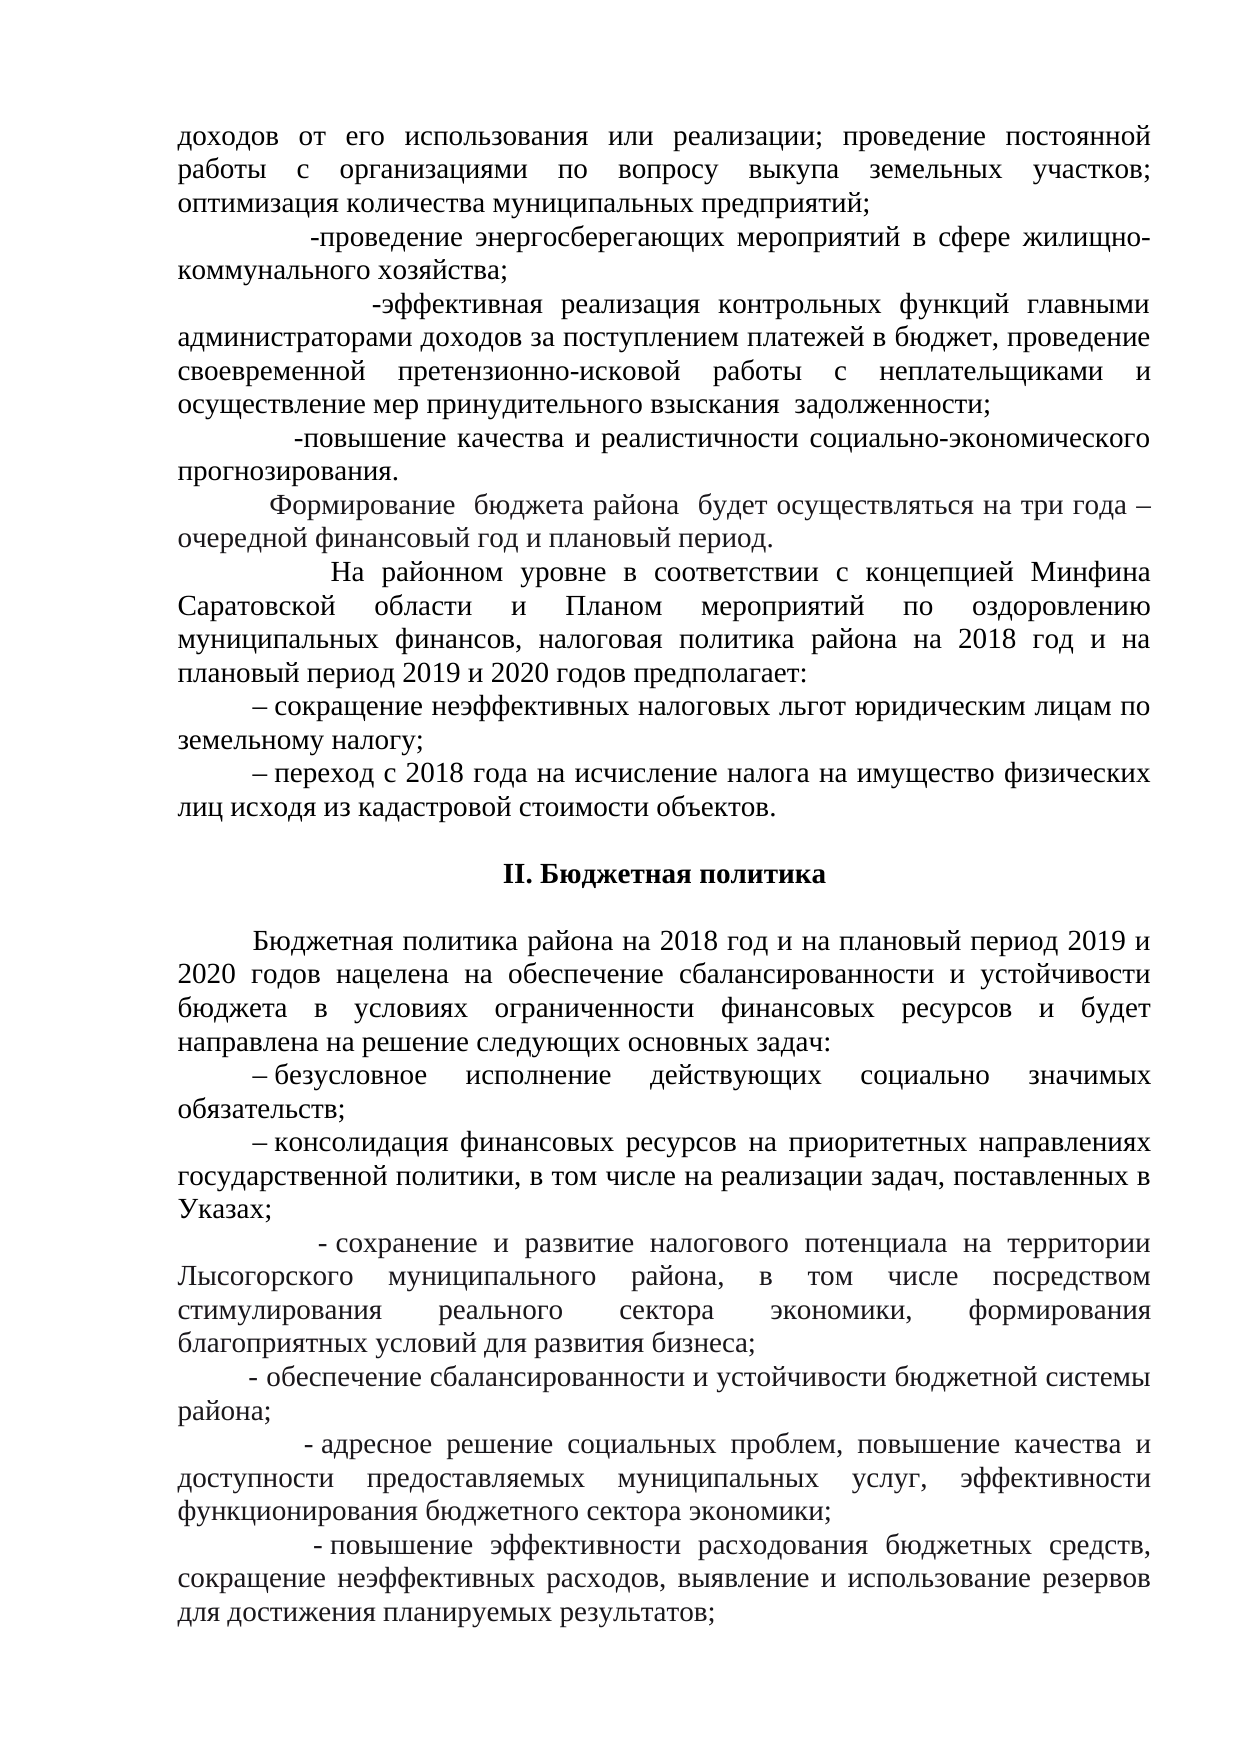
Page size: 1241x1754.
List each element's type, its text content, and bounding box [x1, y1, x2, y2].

text – сокращение неэффективных налоговых льгот юридическим лицам по земельному налогу; [177, 688, 1152, 755]
text – консолидация финансовых ресурсов на приоритетных направлениях государственной политики, в том числе на реализации задач, поставленных в Указах; [177, 1124, 1152, 1225]
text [177, 118, 1152, 219]
text – переход с 2018 года на исчисление налога на имущество физических лиц исходя из кадастровой стоимости объектов. [177, 755, 1152, 822]
text II. Бюджетная политика [177, 856, 1152, 889]
text - сохранение и развитие налогового потенциала на территории Лысогорского муниципального района, в том числе посредством стимулирования реального сектора экономики, формирования благоприятных условий для развития бизнеса; [177, 1225, 1152, 1359]
text На районном уровне в соответствии с концепцией Минфина Саратовской области и Планом мероприятий по оздоровлению муниципальных финансов, налоговая политика района на 2018 год и на плановый период 2019 и 2020 годов предполагает: [177, 554, 1152, 688]
text - обеспечение сбалансированности и устойчивости бюджетной системы района; [177, 1359, 1152, 1426]
text - адресное решение социальных проблем, повышение качества и доступности предоставляемых муниципальных услуг, эффективности функционирования бюджетного сектора экономики; [177, 1426, 1152, 1527]
text - повышение эффективности расходования бюджетных средств, сокращение неэффективных расходов, выявление и использование резервов для достижения планируемых результатов; [177, 1527, 1152, 1627]
text -повышение качества и реалистичности социально-экономического прогнозирования. [177, 420, 1152, 487]
text Бюджетная политика района на 2018 год и на плановый период 2019 и 2020 годов нацелена на обеспечение сбалансированности и устойчивости бюджета в условиях ограниченности финансовых ресурсов и будет направлена на решение следующих основных задач: [177, 923, 1152, 1057]
text Формирование бюджета района будет осуществляться на три года – очередной финансовый год и плановый период. [177, 487, 1152, 554]
text – безусловное исполнение действующих социально значимых обязательств; [177, 1057, 1152, 1124]
text -проведение энергосберегающих мероприятий в сфере жилищно-коммунального хозяйства; [177, 219, 1152, 286]
text -эффективная реализация контрольных функций главными администраторами доходов за поступлением платежей в бюджет, проведение своевременной претензионно-исковой работы с неплательщиками и осуществление мер принудительного взыскания задолженности; [177, 286, 1152, 420]
